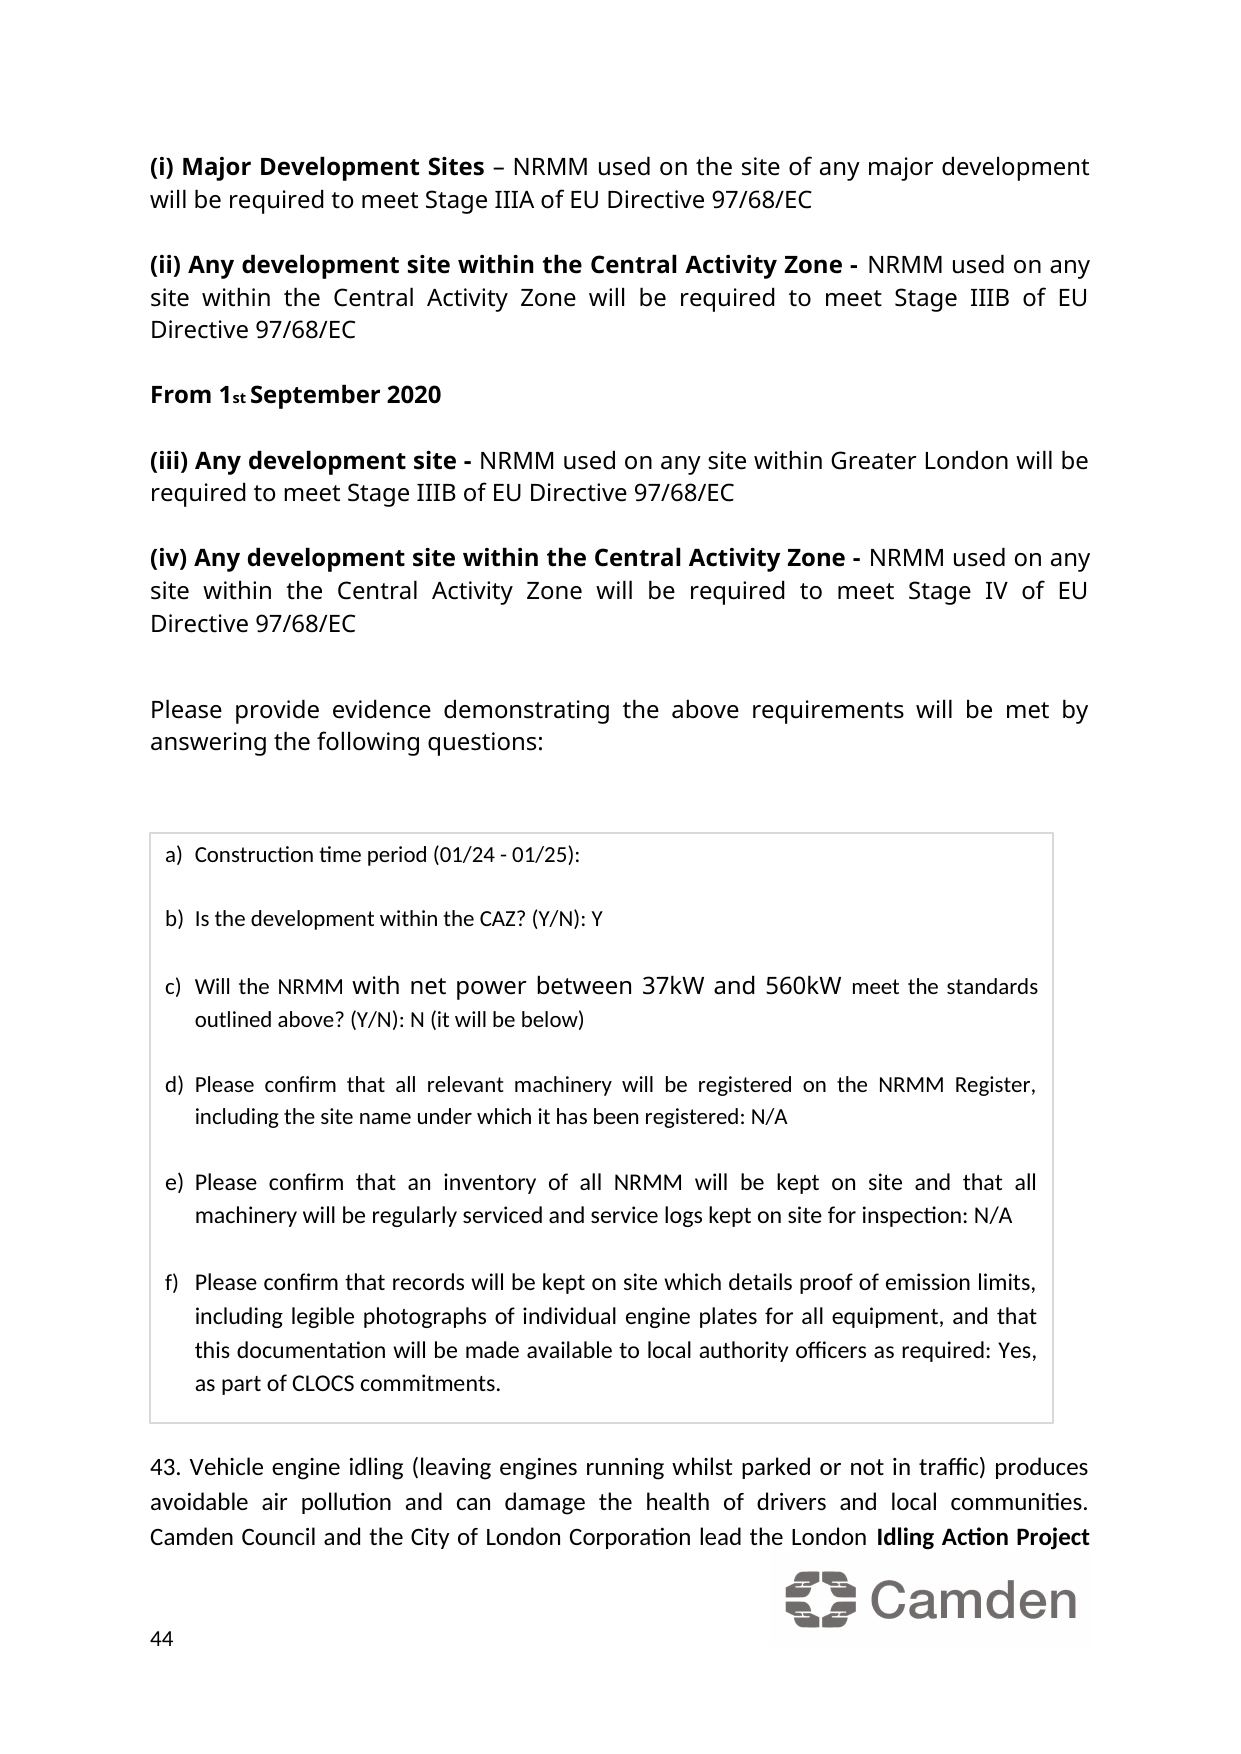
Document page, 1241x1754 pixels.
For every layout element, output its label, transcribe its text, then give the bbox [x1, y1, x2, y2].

text Please provide evidence demonstrating the above requirements will be met by answering the following questions: [150, 692, 1090, 758]
text (iv) Any development site within the Central Activity Zone - NRMM used on any site within the Central Activity Zone will be required to meet Stage IV of EU Directive 97/68/EC [150, 541, 1090, 639]
text (ii) Any development site within the Central Activity Zone - NRMM used on any site within the Central Activity Zone will be required to meet Stage IIIB of EU Directive 97/68/EC [150, 248, 1090, 346]
text (iii) Any development site - NRMM used on any site within Greater London will be required to meet Stage IIIB of EU Directive 97/68/EC [150, 443, 1090, 509]
text (i) Major Development Sites – NRMM used on the site of any major development will be required to meet Stage IIIA of EU Directive 97/68/EC [150, 150, 1090, 215]
picture [770, 1552, 1091, 1647]
text From 1st September 2020 [150, 378, 1090, 411]
